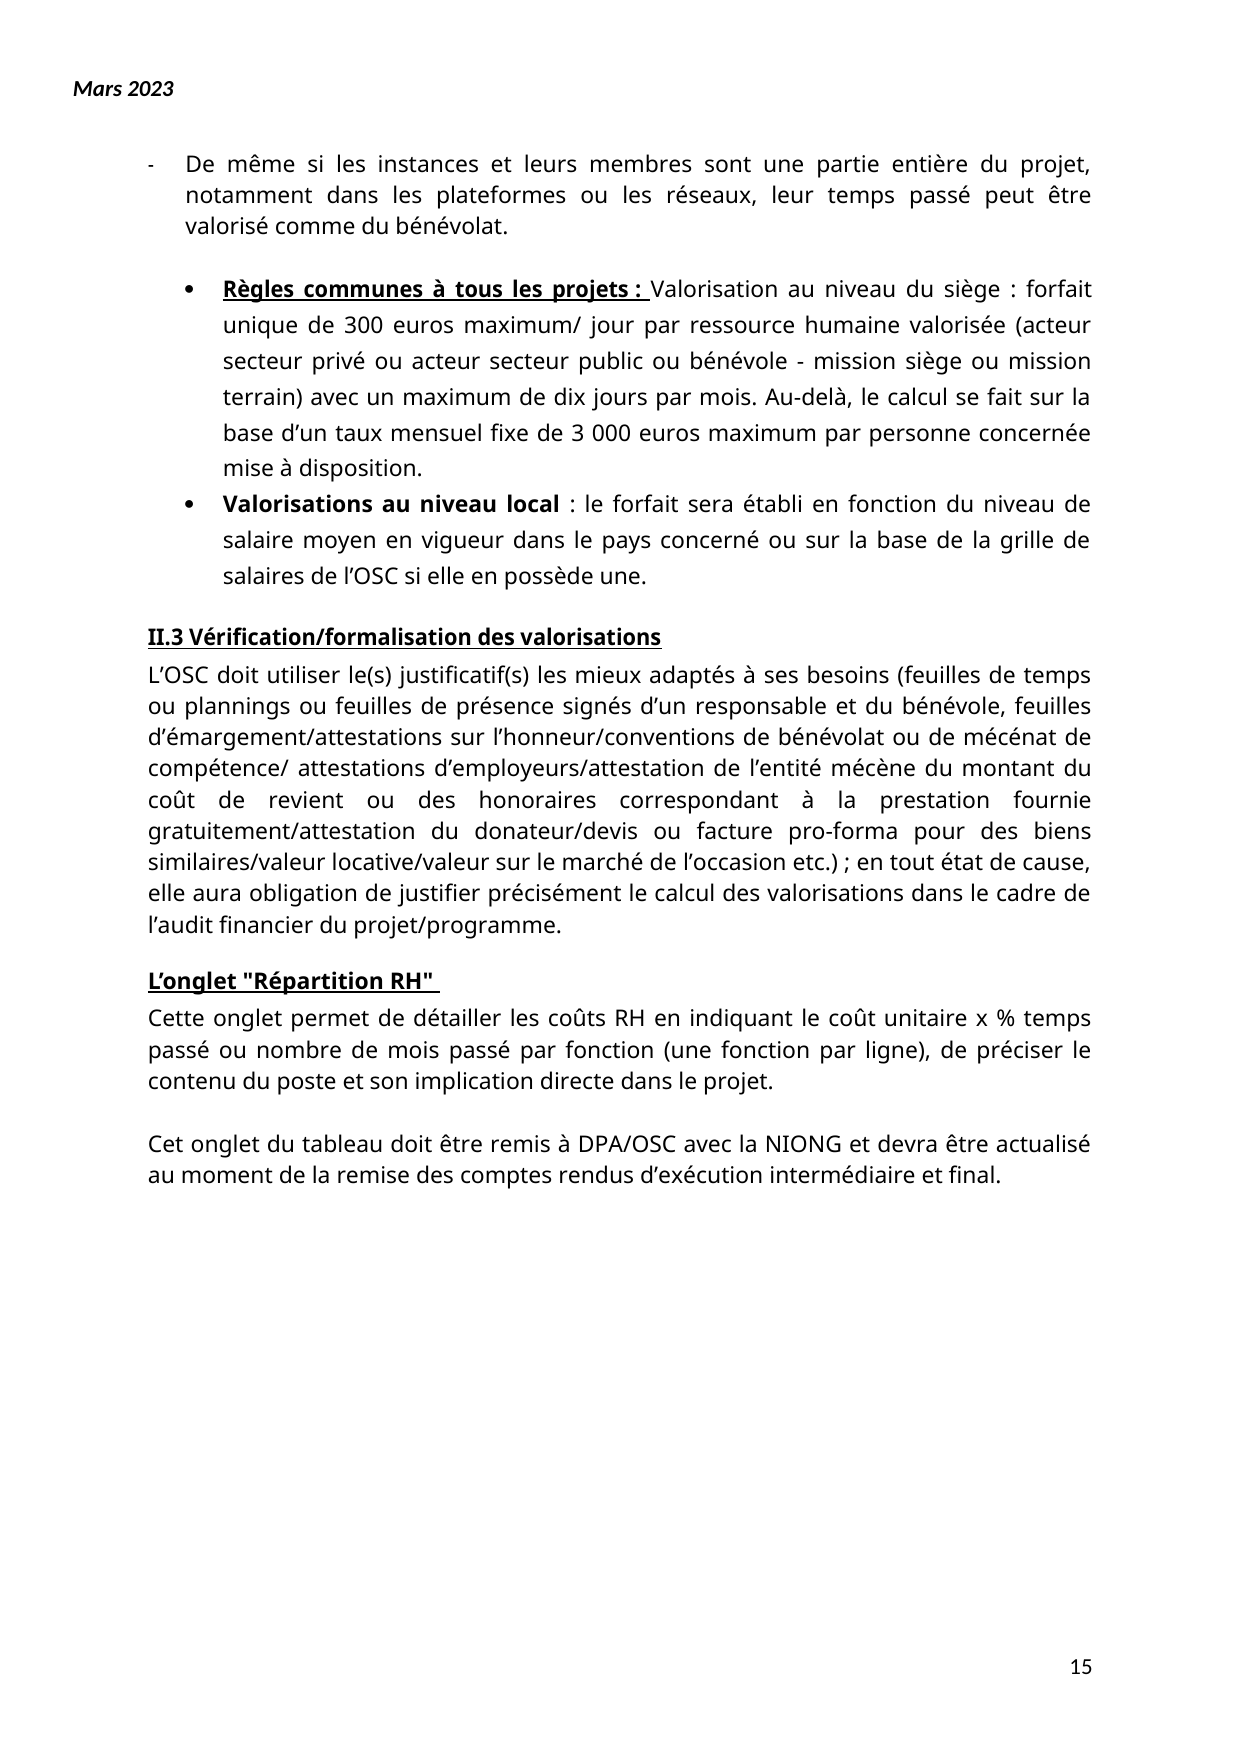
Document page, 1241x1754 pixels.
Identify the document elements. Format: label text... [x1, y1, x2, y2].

text L’onglet "Répartition RH" [148, 965, 1092, 996]
list II.3 Vérification/formalisation des valorisations [148, 621, 1092, 652]
list Valorisations au niveau local : le forfait sera établi en fonction du niveau de salaire moyen en vigueur dans le pays concerné ou sur la base de la grille de salaires de l’OSC si elle en possède une. [185, 488, 1092, 591]
text L’OSC doit utiliser le(s) justificatif(s) les mieux adaptés à ses besoins (feuilles de temps ou plannings ou feuilles de présence signés d’un responsable et du bénévole, feuilles d’émargement/attestations sur l’honneur/conventions de bénévolat ou de mécénat de compétence/ attestations d’employeurs/attestation de l’entité mécène du montant du coût de revient ou des honoraires correspondant à la prestation fournie gratuitement/attestation du donateur/devis ou facture pro-forma pour des biens similaires/valeur locative/valeur sur le marché de l’occasion etc.) ; en tout état de cause, elle aura obligation de justifier précisément le calcul des valorisations dans le cadre de l’audit financier du projet/programme. [148, 659, 1092, 940]
list Règles communes à tous les projets : Valorisation au niveau du siège : forfait unique de 300 euros maximum/ jour par ressource humaine valorisée (acteur secteur privé ou acteur secteur public ou bénévole - mission siège ou mission terrain) avec un maximum de dix jours par mois. Au-delà, le calcul se fait sur la base d’un taux mensuel fixe de 3 000 euros maximum par personne concernée mise à disposition. [185, 273, 1092, 484]
text Cet onglet du tableau doit être remis à DPA/OSC avec la NIONG et devra être actualisé au moment de la remise des comptes rendus d’exécution intermédiaire et final. [148, 1128, 1092, 1191]
list De même si les instances et leurs membres sont une partie entière du projet, notamment dans les plateformes ou les réseaux, leur temps passé peut être valorisé comme du bénévolat. [148, 148, 1092, 241]
text Cette onglet permet de détailler les coûts RH en indiquant le coût unitaire x % temps passé ou nombre de mois passé par fonction (une fonction par ligne), de préciser le contenu du poste et son implication directe dans le projet. [148, 1002, 1092, 1096]
